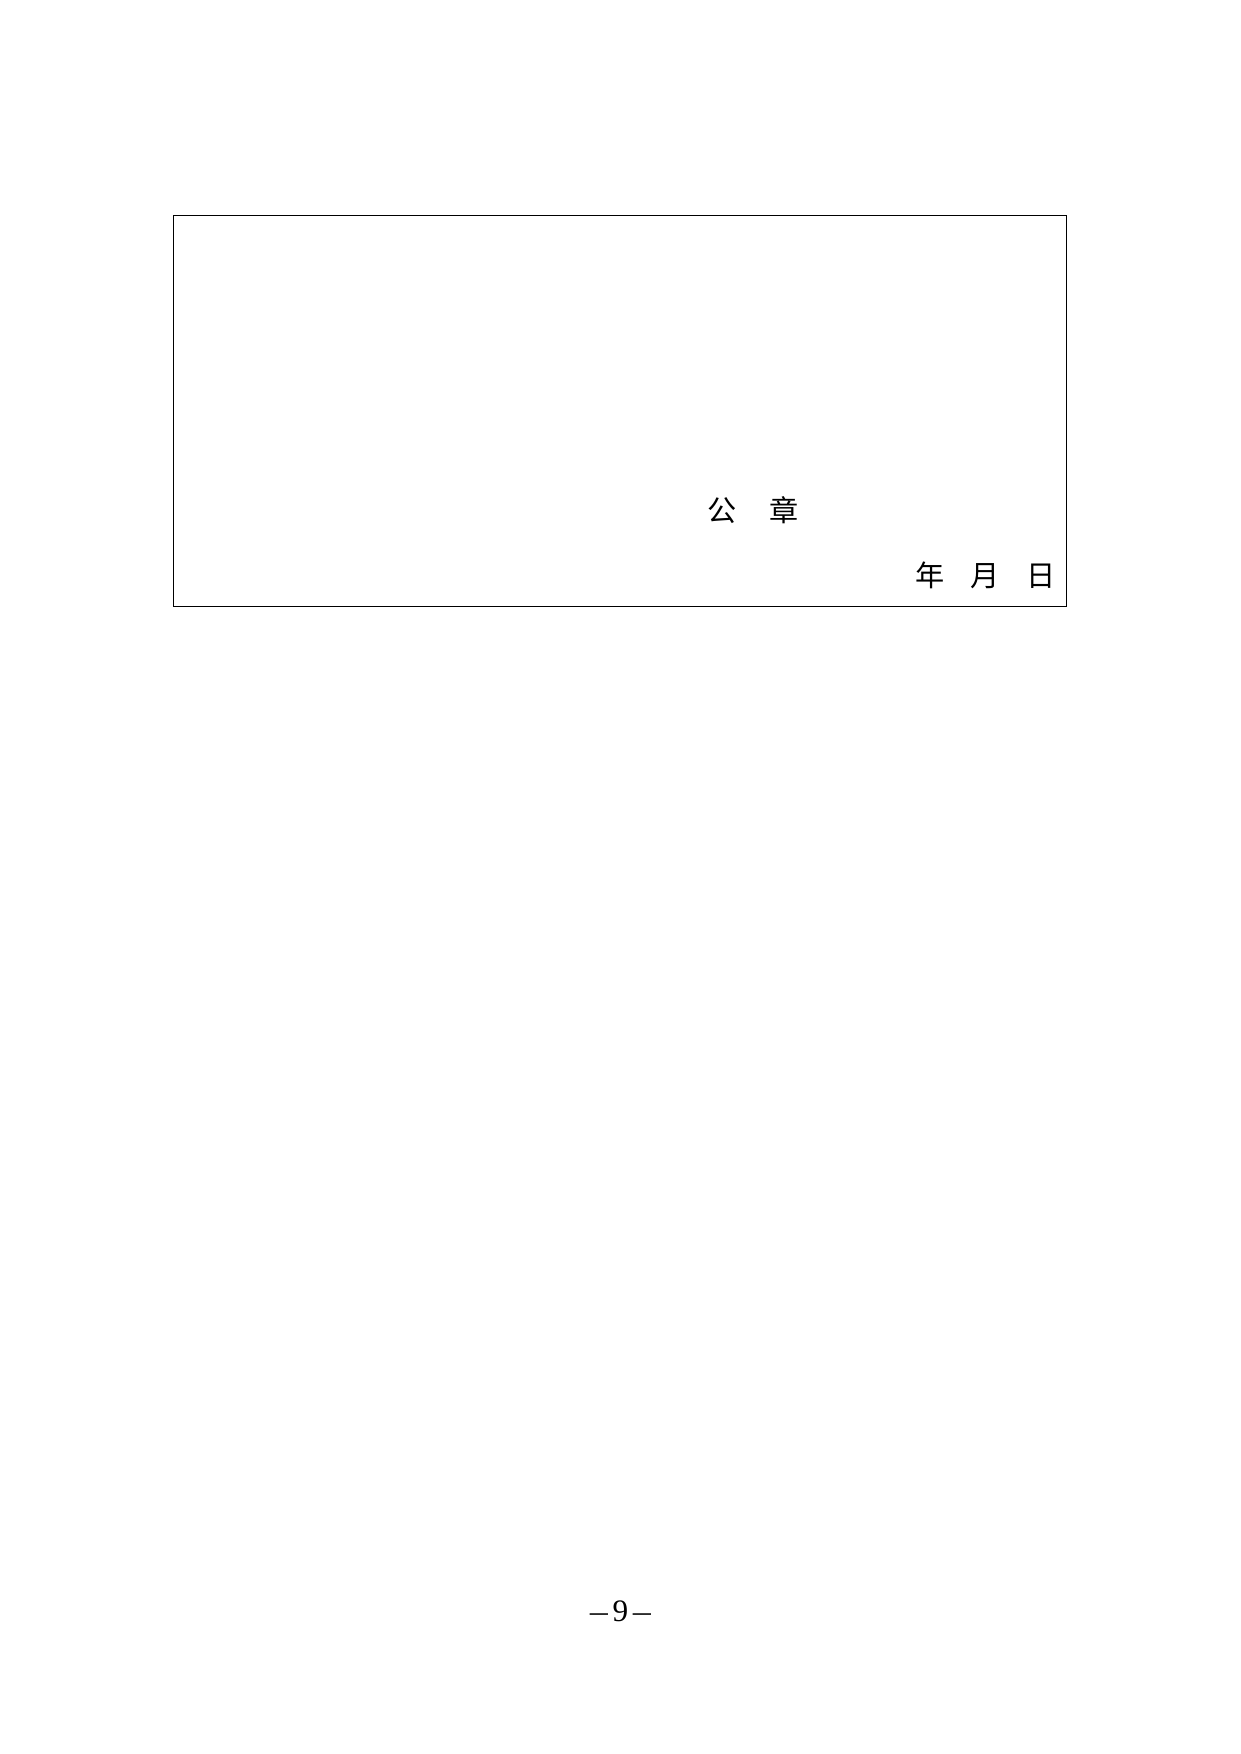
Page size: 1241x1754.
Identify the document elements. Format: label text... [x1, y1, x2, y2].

table_cell 公 章 年 月 日 [174, 216, 1066, 606]
